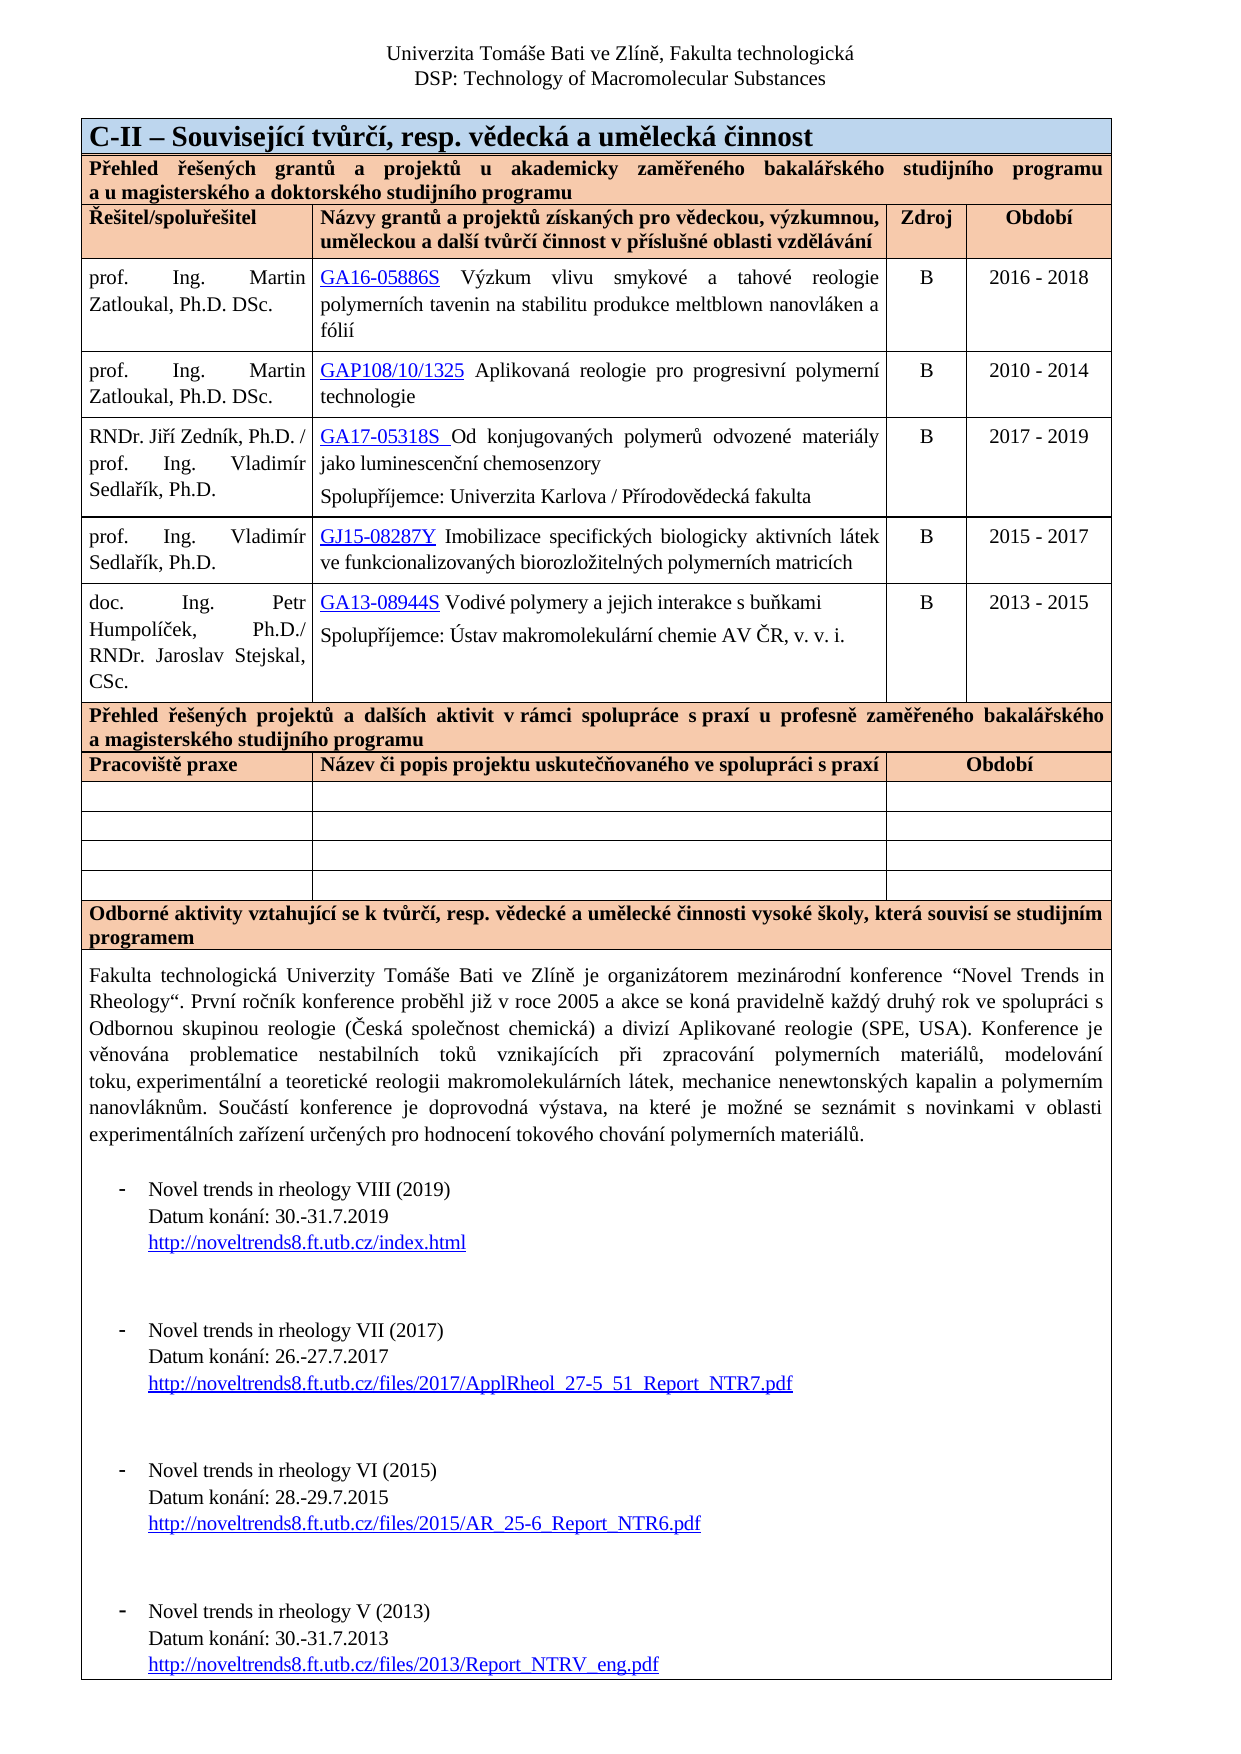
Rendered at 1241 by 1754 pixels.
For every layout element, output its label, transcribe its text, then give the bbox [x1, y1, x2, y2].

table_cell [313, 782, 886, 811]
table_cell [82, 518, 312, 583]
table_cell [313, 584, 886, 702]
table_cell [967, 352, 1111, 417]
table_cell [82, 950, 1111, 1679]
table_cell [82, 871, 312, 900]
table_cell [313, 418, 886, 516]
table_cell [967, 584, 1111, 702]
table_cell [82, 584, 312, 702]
table_cell 2016 - 2018 [967, 259, 1111, 351]
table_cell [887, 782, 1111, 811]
table_cell Názvy grantů a projektů získaných pro vědeckou, výzkumnou, uměleckou a další tvůrčí činnost v příslušné oblasti vzdělávání [313, 205, 886, 258]
table_cell prof. Ing. Martin Zatloukal, Ph.D. DSc. [82, 259, 312, 351]
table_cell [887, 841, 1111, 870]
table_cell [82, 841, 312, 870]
table_header C-II – Související tvůrčí, resp. vědecká a umělecká činnost [82, 119, 1111, 153]
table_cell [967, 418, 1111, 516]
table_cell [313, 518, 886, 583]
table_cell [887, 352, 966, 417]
table_cell GAP108/10/1325 Aplikovaná reologie pro progresivní polymerní technologie [313, 352, 886, 417]
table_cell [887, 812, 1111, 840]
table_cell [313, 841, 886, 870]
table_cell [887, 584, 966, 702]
table_cell Přehled řešených grantů a projektů u akademicky zaměřeného bakalářského studijního programu a u magisterského a doktorského studijního programu [82, 156, 1111, 204]
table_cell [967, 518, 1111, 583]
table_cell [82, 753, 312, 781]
table_cell Zdroj [887, 205, 966, 258]
table_cell B [887, 259, 966, 351]
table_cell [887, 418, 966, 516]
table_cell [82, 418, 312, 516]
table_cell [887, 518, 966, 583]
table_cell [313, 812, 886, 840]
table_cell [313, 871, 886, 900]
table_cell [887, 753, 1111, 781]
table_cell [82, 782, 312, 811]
table_cell prof. Ing. Martin Zatloukal, Ph.D. DSc. [82, 352, 312, 417]
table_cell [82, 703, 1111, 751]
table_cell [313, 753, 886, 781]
table_cell Řešitel/spoluřešitel [82, 205, 312, 258]
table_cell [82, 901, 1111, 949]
table_cell GA16-05886S Výzkum vlivu smykové a tahové reologie polymerních tavenin na stabilitu produkce meltblown nanovláken a fólií [313, 259, 886, 351]
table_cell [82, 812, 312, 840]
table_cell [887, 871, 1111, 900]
table_cell Období [967, 205, 1111, 258]
